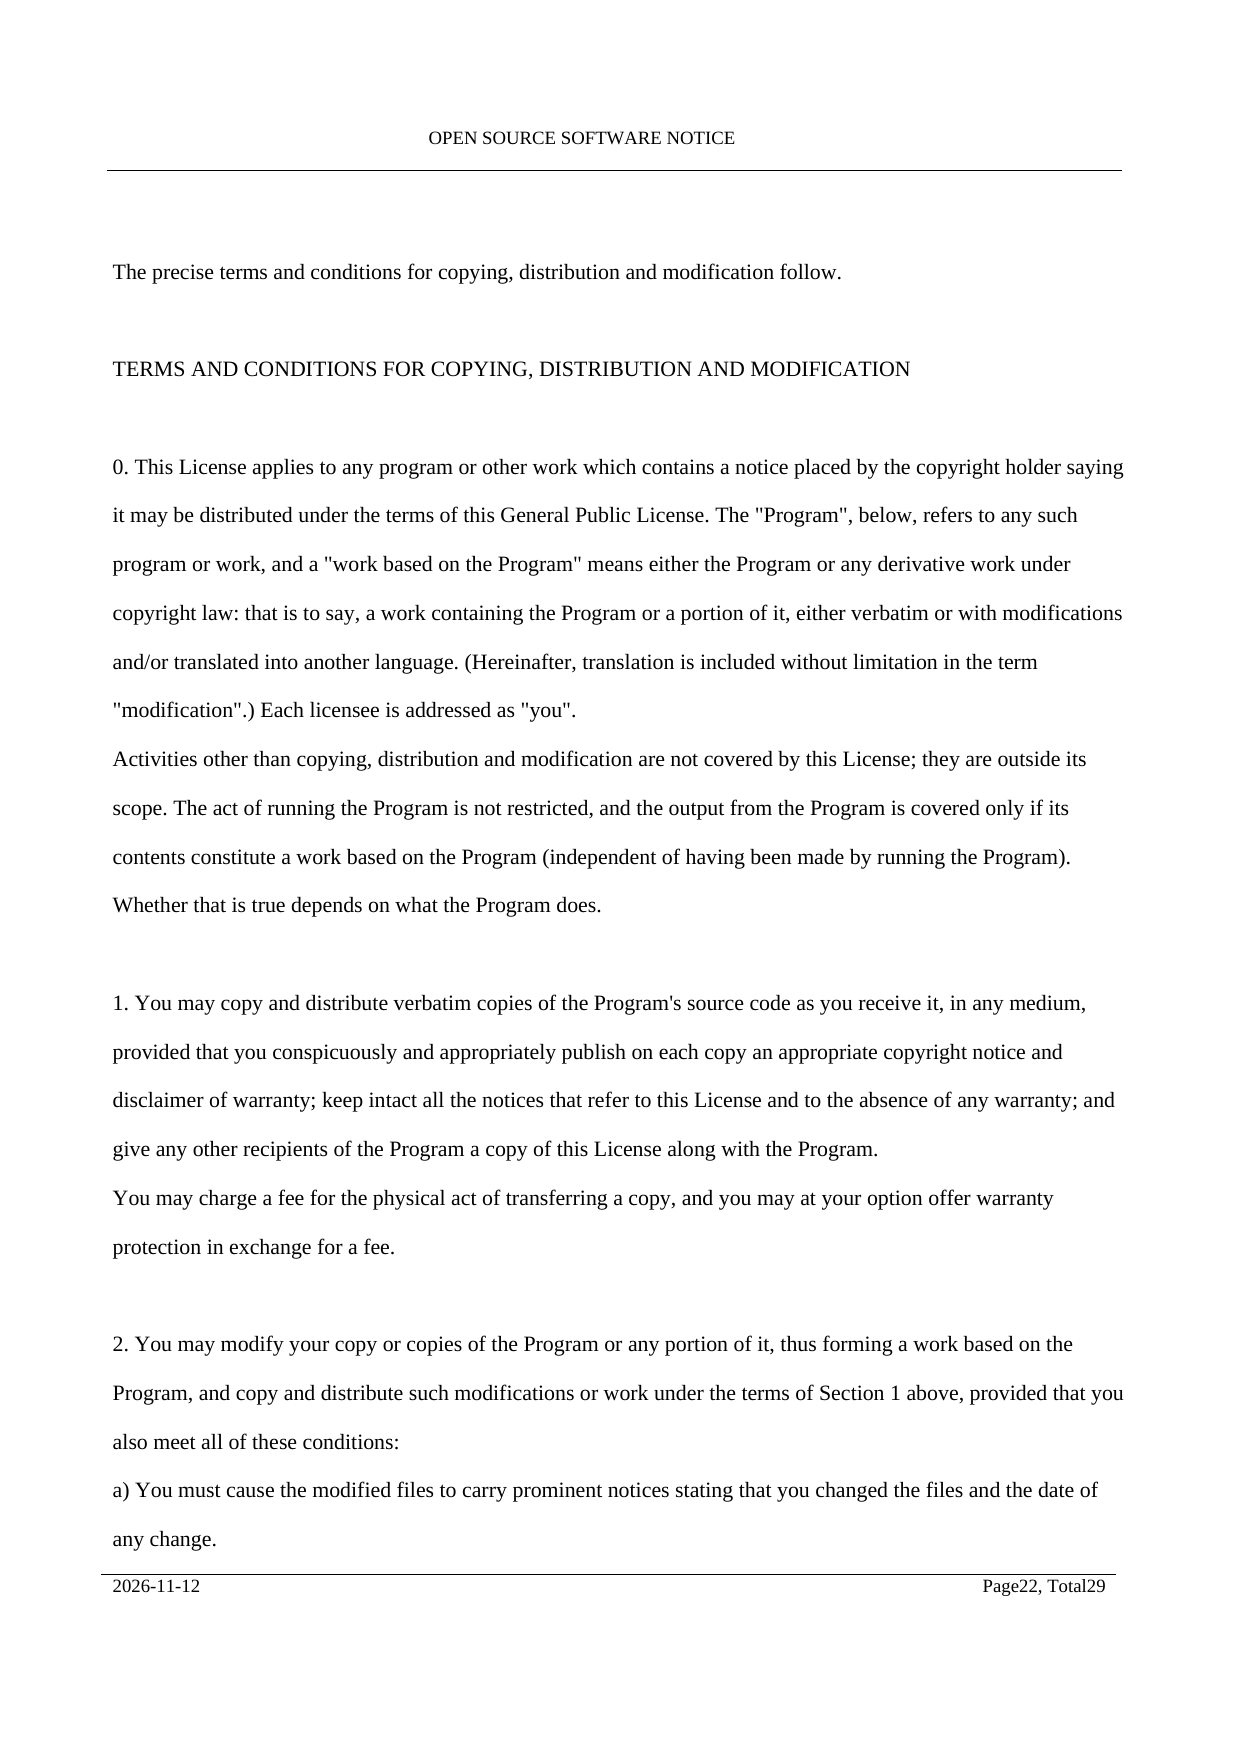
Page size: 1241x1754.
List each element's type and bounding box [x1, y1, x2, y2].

text [112, 206, 1128, 1555]
